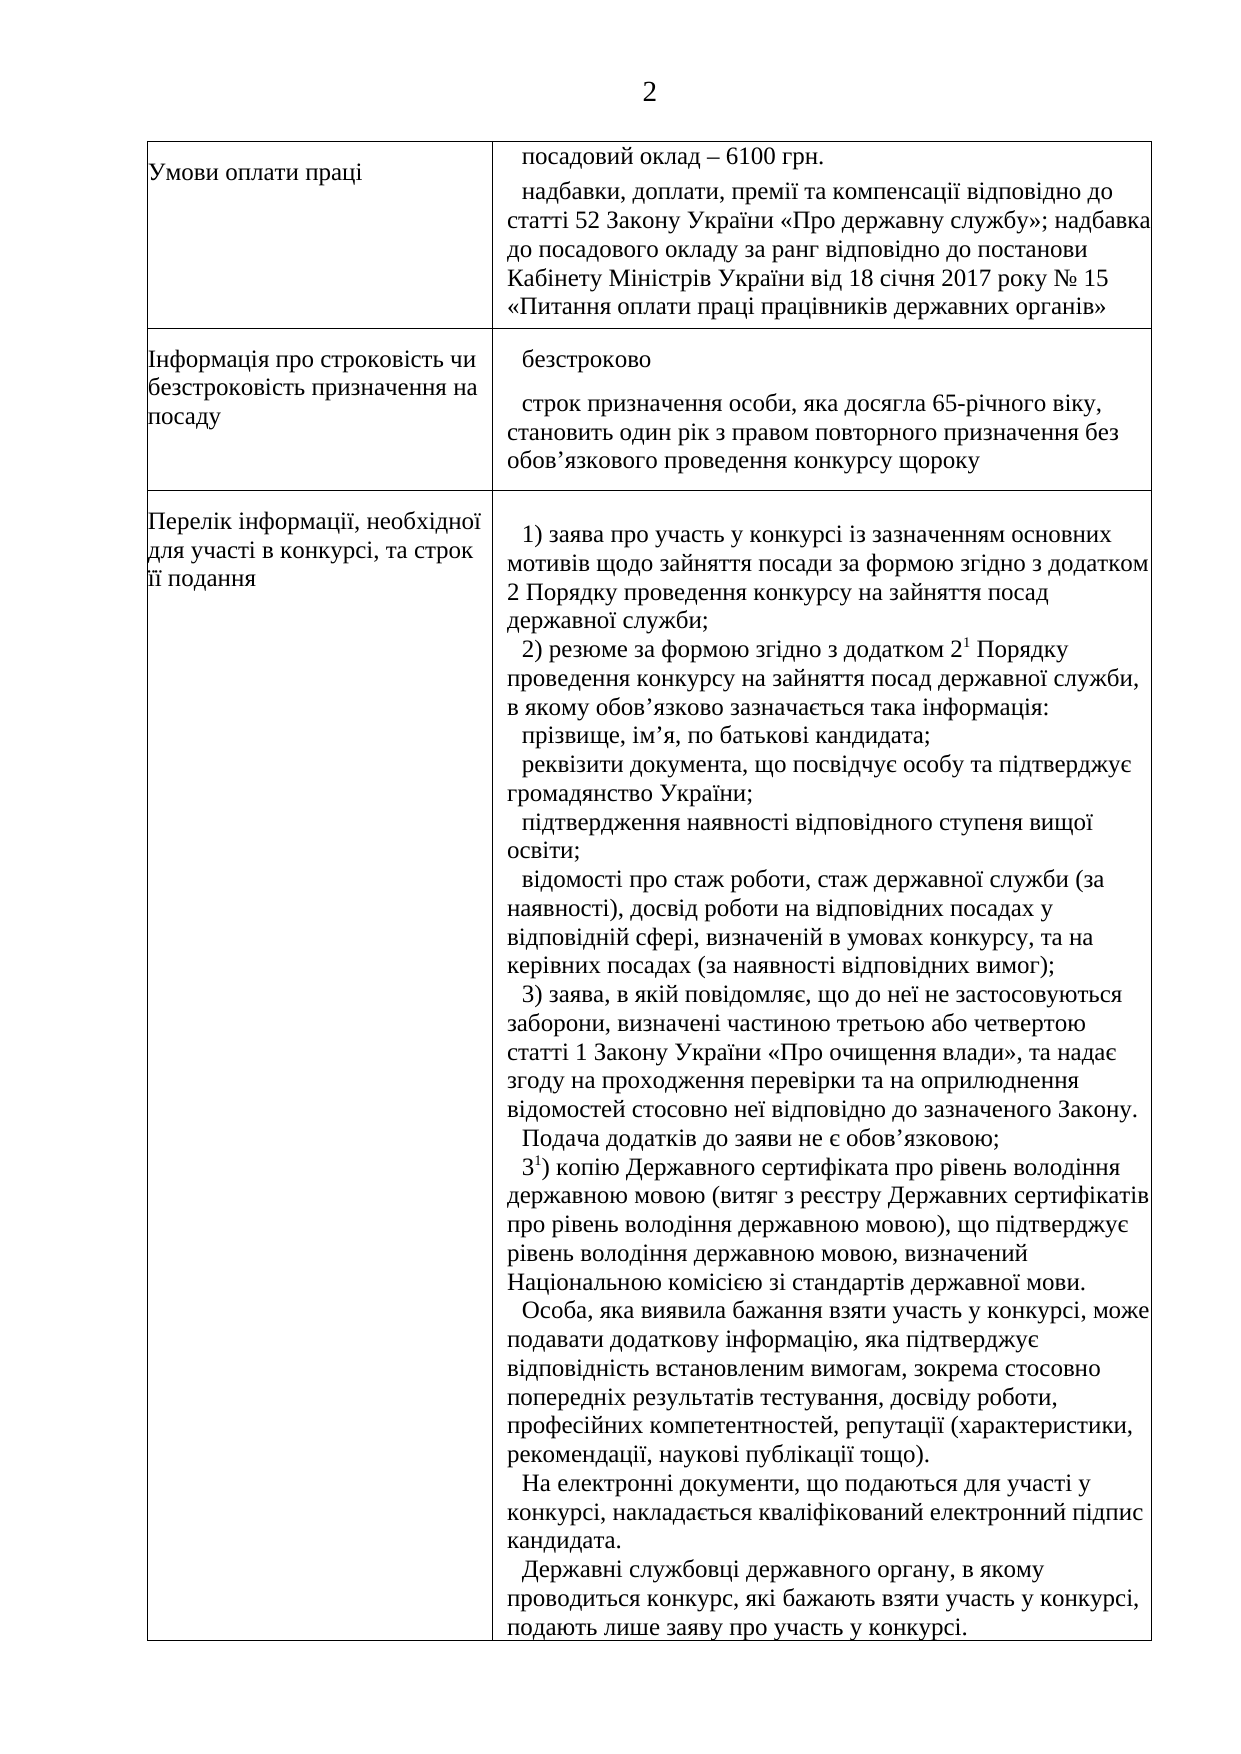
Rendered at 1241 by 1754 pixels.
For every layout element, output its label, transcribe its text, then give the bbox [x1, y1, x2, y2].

table_cell безстроково строк призначення особи, яка досягла 65-річного віку, становить один рік з правом повторного призначення без обов’язкового проведення конкурсу щороку [493, 329, 1151, 490]
table_cell посадовий оклад – 6100 грн. надбавки, доплати, премії та компенсації відповідно до статті 52 Закону України «Про державну службу»; надбавка до посадового окладу за ранг відповідно до постанови Кабінету Міністрів України від 18 січня 2017 року № 15 «Питання оплати праці працівників державних органів» [493, 142, 1151, 327]
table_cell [493, 491, 1151, 1640]
table_cell Інформація про строковість чи безстроковість призначення на посаду [148, 329, 492, 490]
table_cell Умови оплати праці [148, 142, 492, 327]
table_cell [148, 491, 492, 1640]
